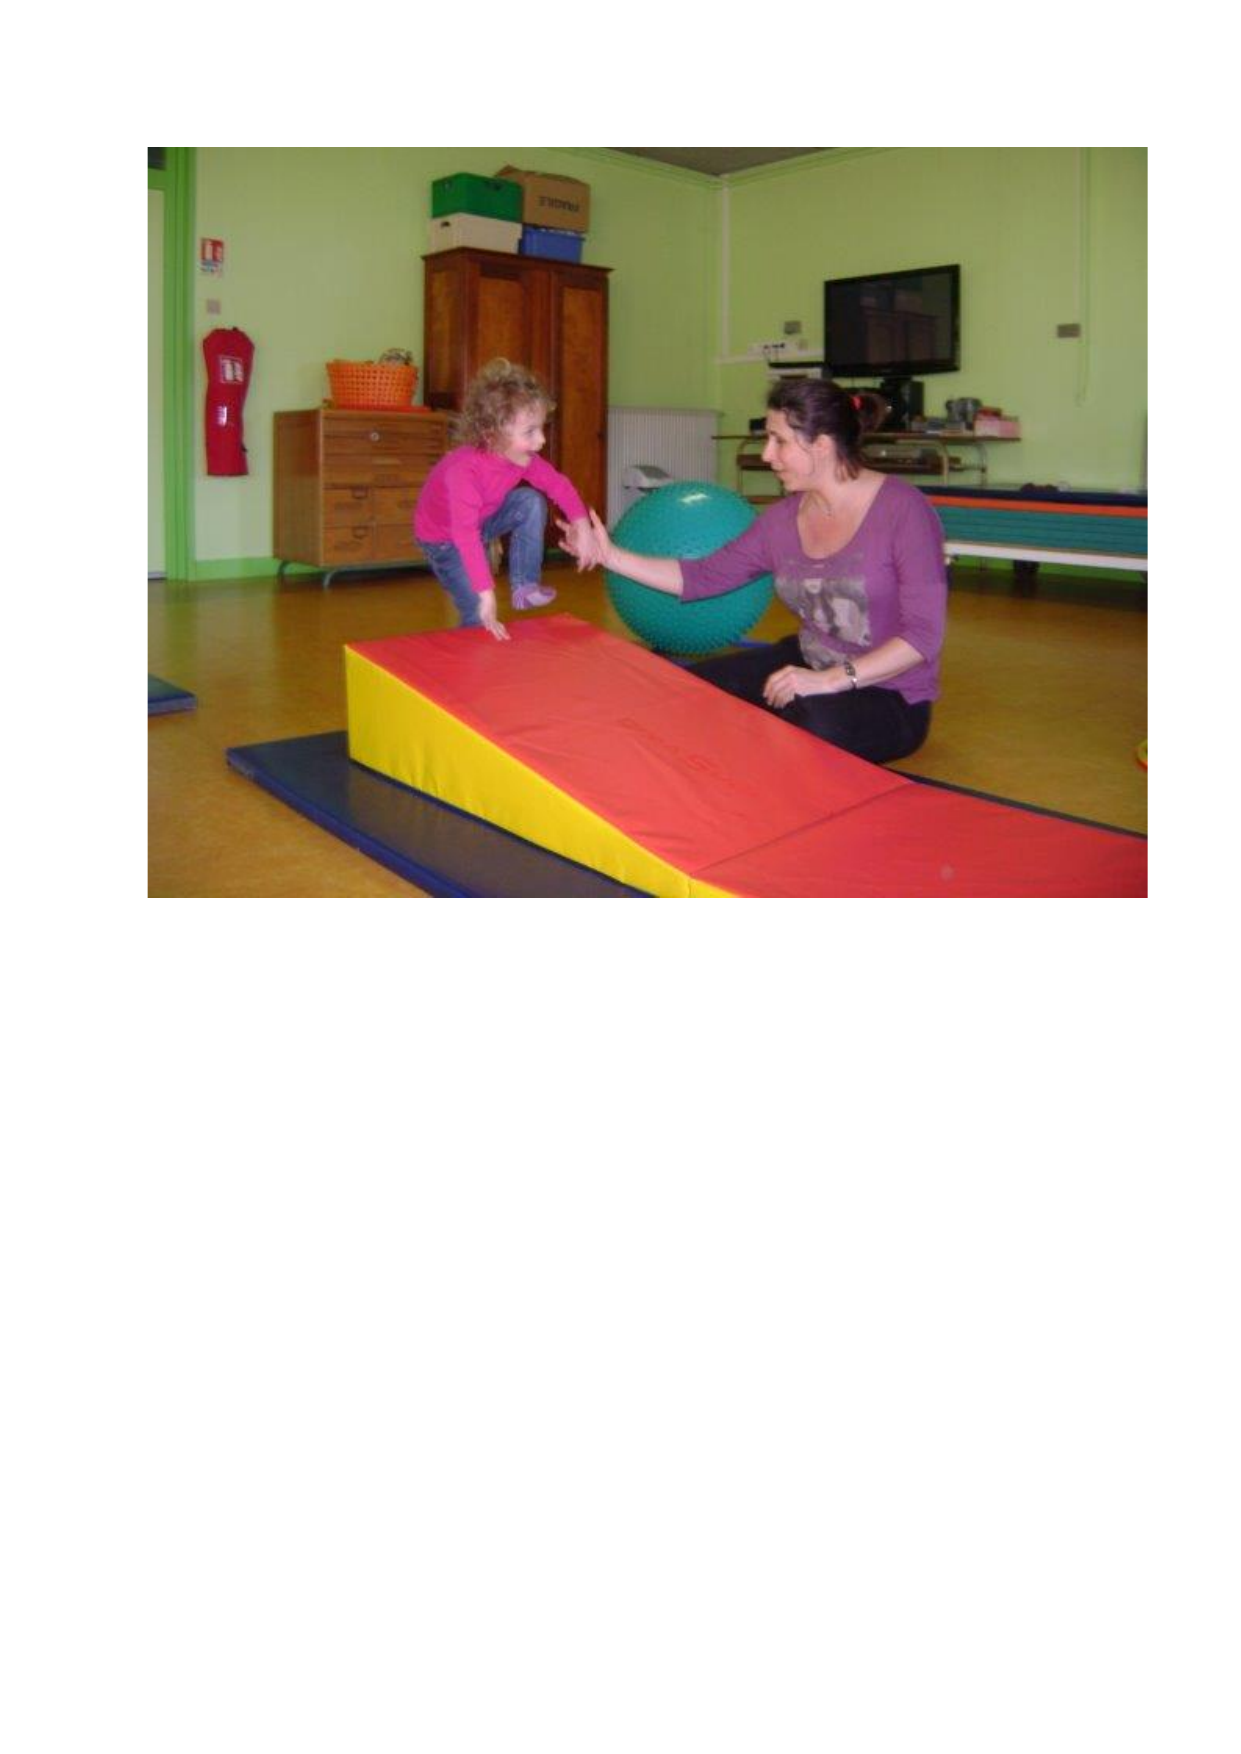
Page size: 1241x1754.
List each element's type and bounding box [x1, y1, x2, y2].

picture [147, 147, 1148, 898]
